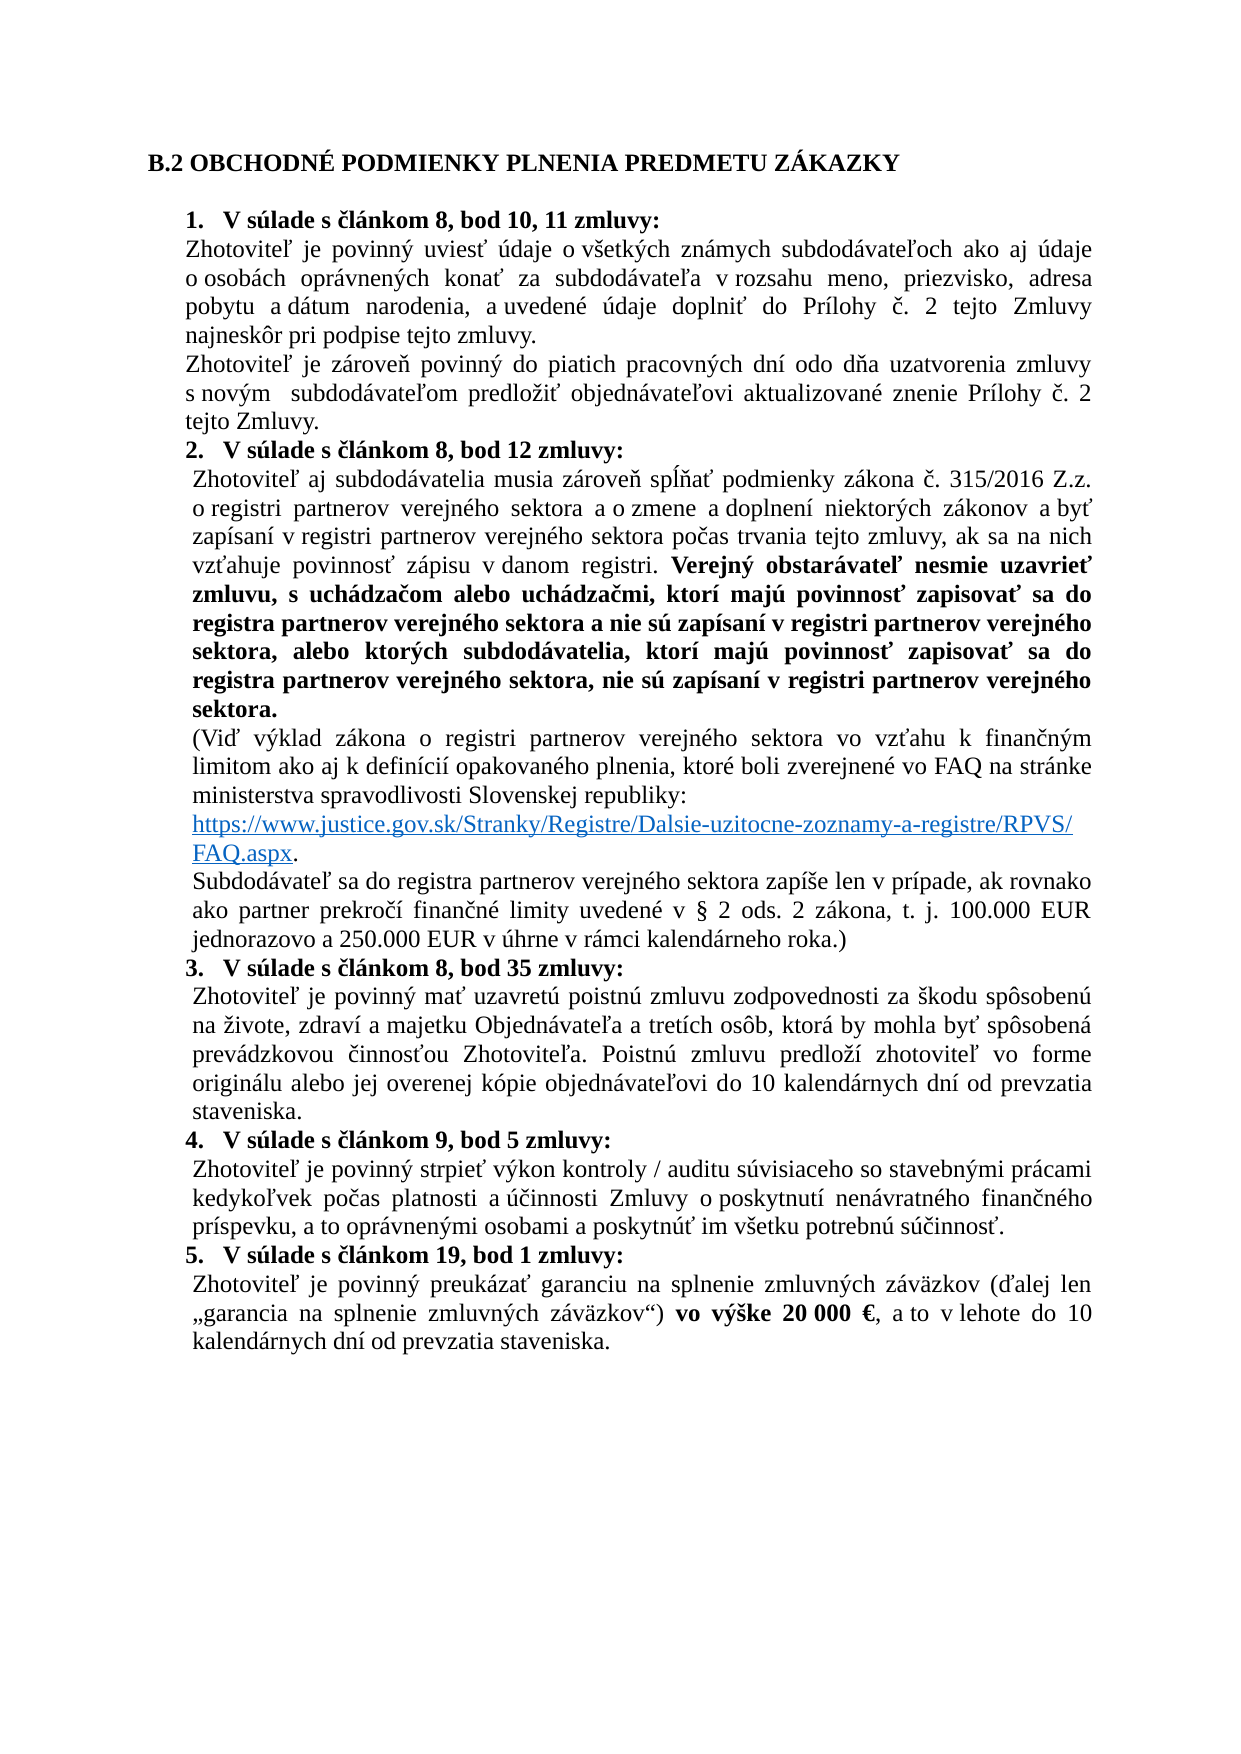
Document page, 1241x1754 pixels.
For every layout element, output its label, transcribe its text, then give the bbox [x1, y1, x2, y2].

list V súlade s článkom 8, bod 12 zmluvy: [185, 435, 1093, 464]
text Zhotoviteľ je povinný uviesť údaje o všetkých známych subdodávateľoch ako aj údaje o osobách oprávnených konať za subdodávateľa v rozsahu meno, priezvisko, adresa pobytu a dátum narodenia, a uvedené údaje doplniť do Prílohy č. 2 tejto Zmluvy najneskôr pri podpise tejto zmluvy. [185, 234, 1093, 349]
list V súlade s článkom 9, bod 5 zmluvy: [185, 1125, 1093, 1154]
text Subdodávateľ sa do registra partnerov verejného sektora zapíše len v prípade, ak rovnako ako partner prekročí finančné limity uvedené v § 2 ods. 2 zákona, t. j. 100.000 EUR jednorazovo a 250.000 EUR v úhrne v rámci kalendárneho roka.) [192, 866, 1093, 953]
text Zhotoviteľ aj subdodávatelia musia zároveň spĺňať podmienky zákona č. 315/2016 Z.z. o registri partnerov verejného sektora a o zmene a doplnení niektorých zákonov a byť zapísaní v registri partnerov verejného sektora počas trvania tejto zmluvy, ak sa na nich vzťahuje povinnosť zápisu v danom registri. Verejný obstarávateľ nesmie uzavrieť zmluvu, s uchádzačom alebo uchádzačmi, ktorí majú povinnosť zapisovať sa do registra partnerov verejného sektora a nie sú zapísaní v registri partnerov verejného sektora, alebo ktorých subdodávatelia, ktorí majú povinnosť zapisovať sa do registra partnerov verejného sektora, nie sú zapísaní v registri partnerov verejného sektora. [192, 464, 1093, 723]
text B.2 OBCHODNÉ PODMIENKY PLNENIA PREDMETU ZÁKAZKY [148, 148, 1093, 176]
text https://www.justice.gov.sk/Stranky/Registre/Dalsie-uzitocne-zoznamy-a-registre/RPVS/FAQ.aspx. [192, 809, 1093, 866]
text Zhotoviteľ je povinný mať uzavretú poistnú zmluvu zodpovednosti za škodu spôsobenú na živote, zdraví a majetku Objednávateľa a tretích osôb, ktorá by mohla byť spôsobená prevádzkovou činnosťou Zhotoviteľa. Poistnú zmluvu predloží zhotoviteľ vo forme originálu alebo jej overenej kópie objednávateľovi do 10 kalendárnych dní od prevzatia staveniska. [192, 981, 1093, 1125]
text Zhotoviteľ je povinný strpieť výkon kontroly / auditu súvisiaceho so stavebnými prácami kedykoľvek počas platnosti a účinnosti Zmluvy o poskytnutí nenávratného finančného príspevku, a to oprávnenými osobami a poskytnúť im všetku potrebnú súčinnosť. [192, 1154, 1093, 1240]
text Zhotoviteľ je povinný preukázať garanciu na splnenie zmluvných záväzkov (ďalej len „garancia na splnenie zmluvných záväzkov“) vo výške 20 000 €, a to v lehote do 10 kalendárnych dní od prevzatia staveniska. [192, 1269, 1093, 1355]
list V súlade s článkom 19, bod 1 zmluvy: [185, 1240, 1093, 1269]
text (Viď výklad zákona o registri partnerov verejného sektora vo vzťahu k finančným limitom ako aj k definícií opakovaného plnenia, ktoré boli zverejnené vo FAQ na stránke ministerstva spravodlivosti Slovenskej republiky: [192, 723, 1093, 809]
list V súlade s článkom 8, bod 35 zmluvy: [185, 953, 1093, 981]
text Zhotoviteľ je zároveň povinný do piatich pracovných dní odo dňa uzatvorenia zmluvy s novým subdodávateľom predložiť objednávateľovi aktualizované znenie Prílohy č. 2 tejto Zmluvy. [185, 349, 1093, 435]
list V súlade s článkom 8, bod 10, 11 zmluvy: [185, 205, 1093, 234]
